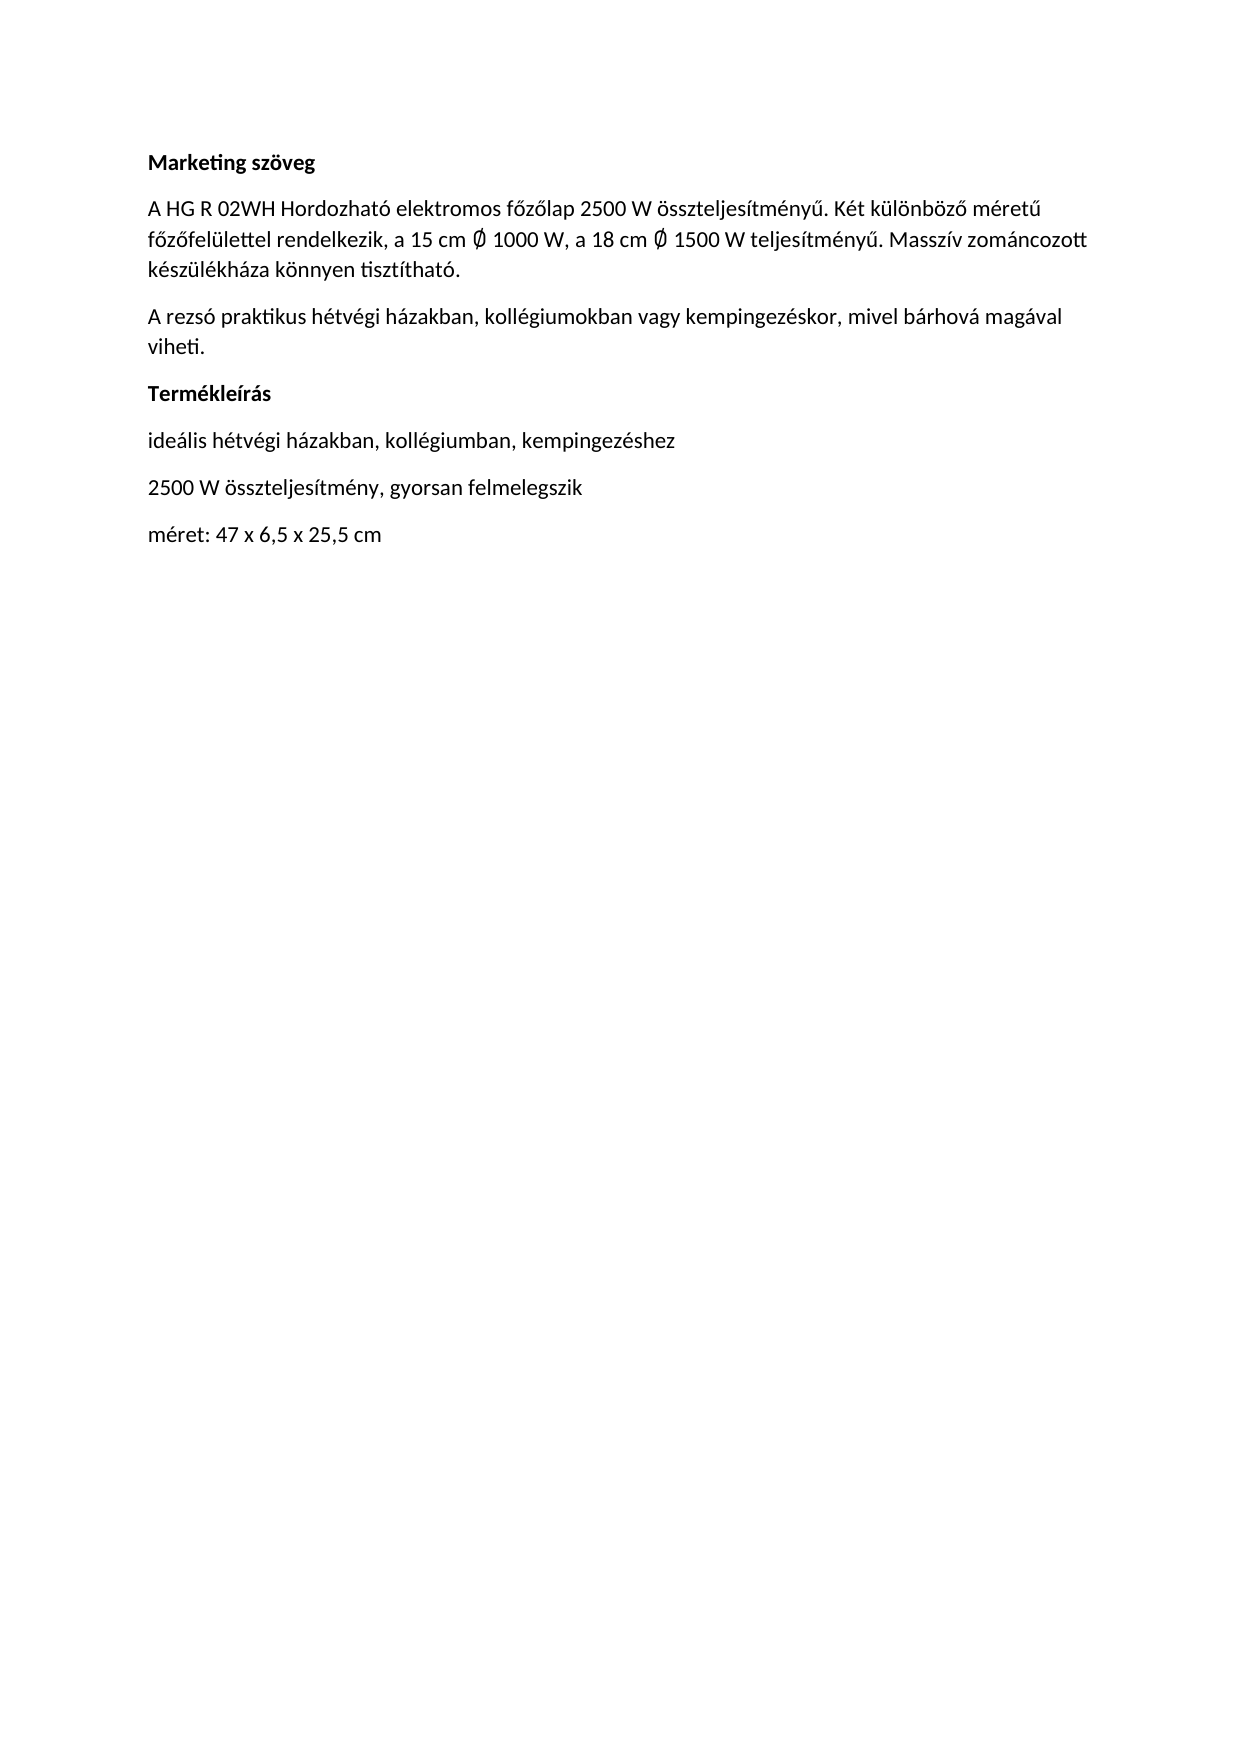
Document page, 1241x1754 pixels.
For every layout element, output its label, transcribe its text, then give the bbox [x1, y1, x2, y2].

text Termékleírás [148, 379, 1093, 407]
text ideális hétvégi házakban, kollégiumban, kempingezéshez [148, 426, 1093, 454]
text méret: 47 x 6,5 x 25,5 cm [148, 520, 1093, 548]
text A rezsó praktikus hétvégi házakban, kollégiumokban vagy kempingezéskor, mivel bárhová magával viheti. [148, 302, 1093, 360]
text Marketing szöveg [148, 148, 1093, 176]
text A HG R 02WH Hordozható elektromos főzőlap 2500 W összteljesítményű. Két különböző méretű főzőfelülettel rendelkezik, a 15 cm ∅ 1000 W, a 18 cm ∅ 1500 W teljesítményű. Masszív zománcozott készülékháza könnyen tisztítható. [148, 194, 1093, 283]
text 2500 W összteljesítmény, gyorsan felmelegszik [148, 473, 1093, 501]
